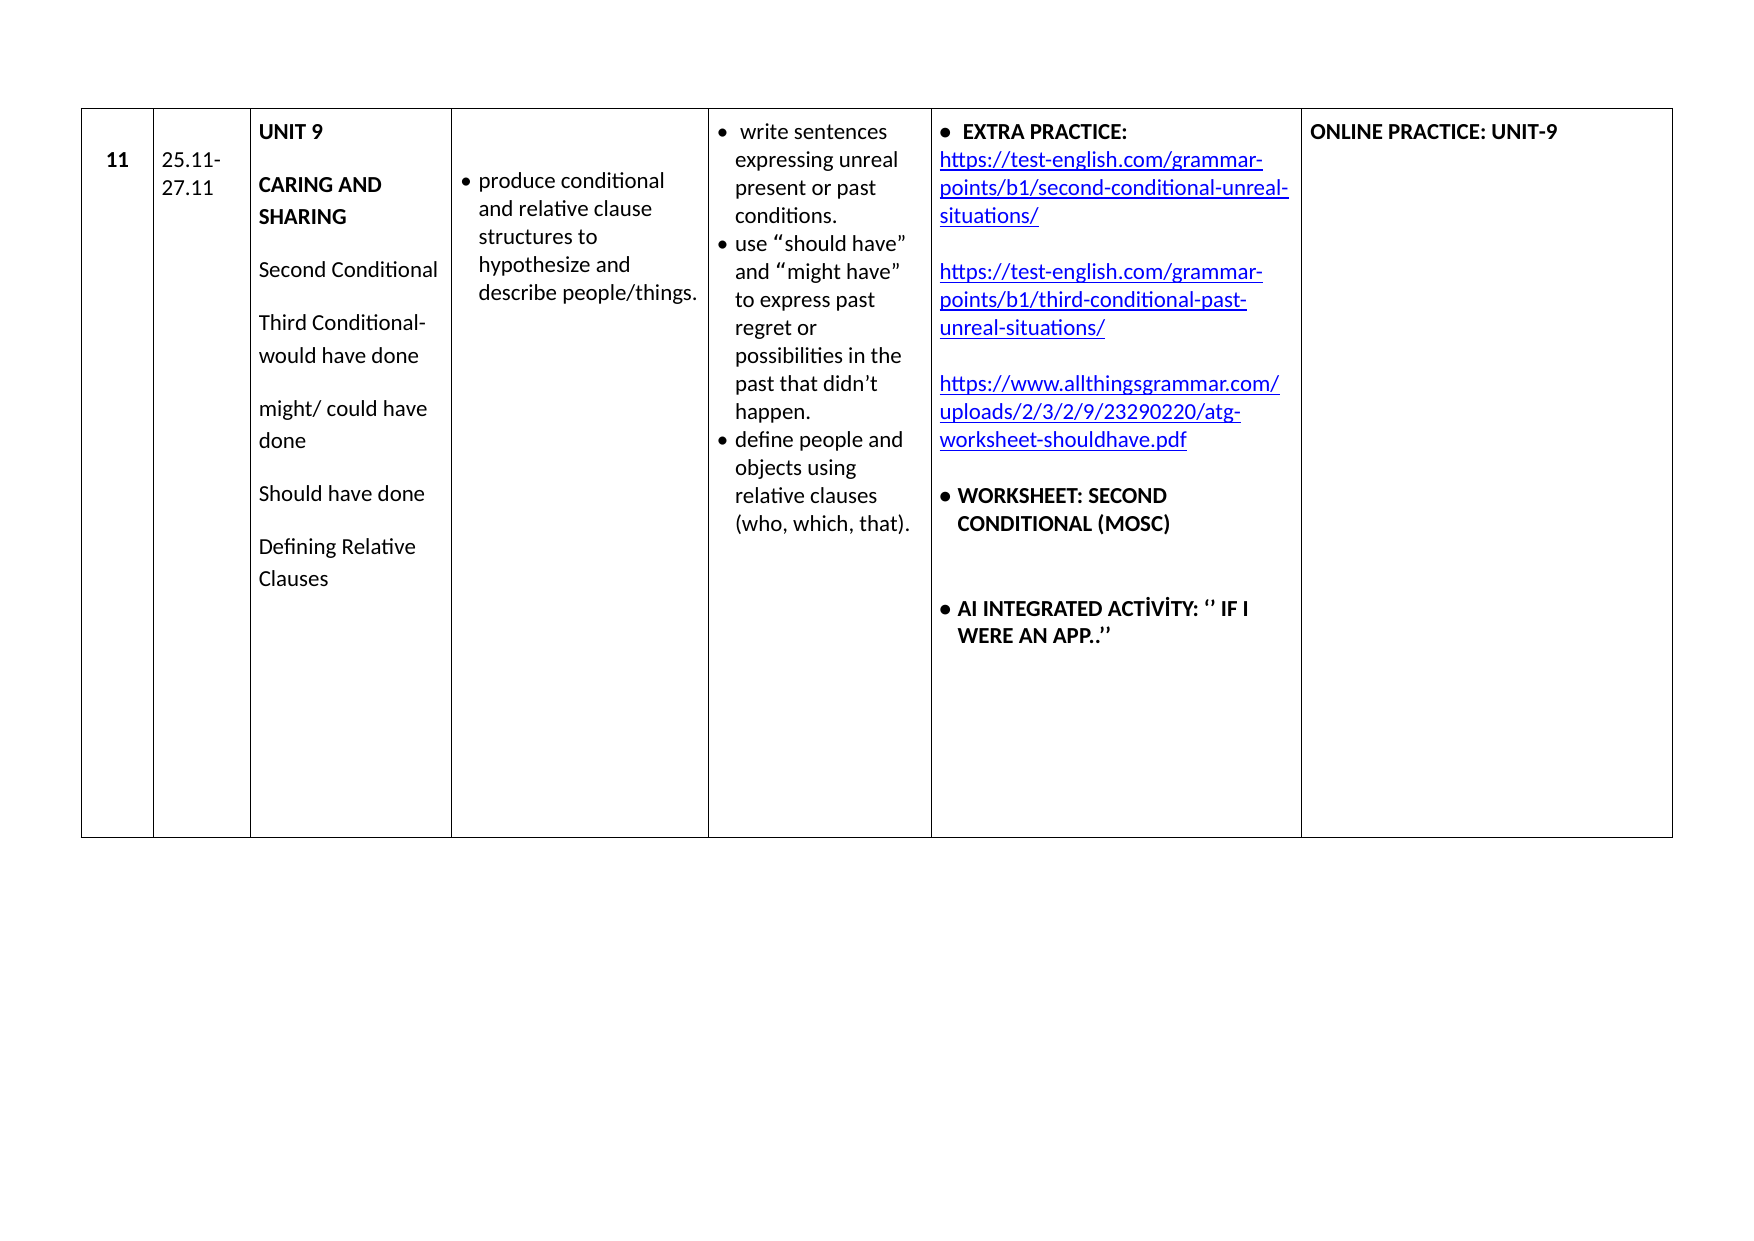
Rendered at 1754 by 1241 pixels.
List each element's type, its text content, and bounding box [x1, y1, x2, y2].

table_cell produce conditional and relative clause structures to hypothesize and describe people/things. [452, 109, 708, 837]
table_cell 11 [82, 109, 153, 837]
table_cell 25.11-27.11 [154, 109, 250, 837]
table_cell ONLINE PRACTICE: UNIT-9 [1302, 109, 1672, 837]
table_cell write sentences expressing unreal present or past conditions. use “should have” and “might have” to express past regret or possibilities in the past that didn’t happen. define people and objects using relative clauses (who, which, that). [709, 109, 931, 837]
table_cell EXTRA PRACTICE: https://test-english.com/grammar-points/b1/second-conditional-unreal-situations/ https://test-english.com/grammar-points/b1/third-conditional-past-unreal-situations/ https://www.allthingsgrammar.com/uploads/2/3/2/9/23290220/atg-worksheet-shouldhave.pdf WORKSHEET: SECOND CONDITIONAL (MOSC) AI INTEGRATED ACTİVİTY: ‘’ IF I WERE AN APP..’’ [932, 109, 1301, 837]
table_cell UNIT 9 CARING AND SHARING Second Conditional Third Conditional- would have done might/ could have done Should have done Defining Relative Clauses [251, 109, 451, 837]
